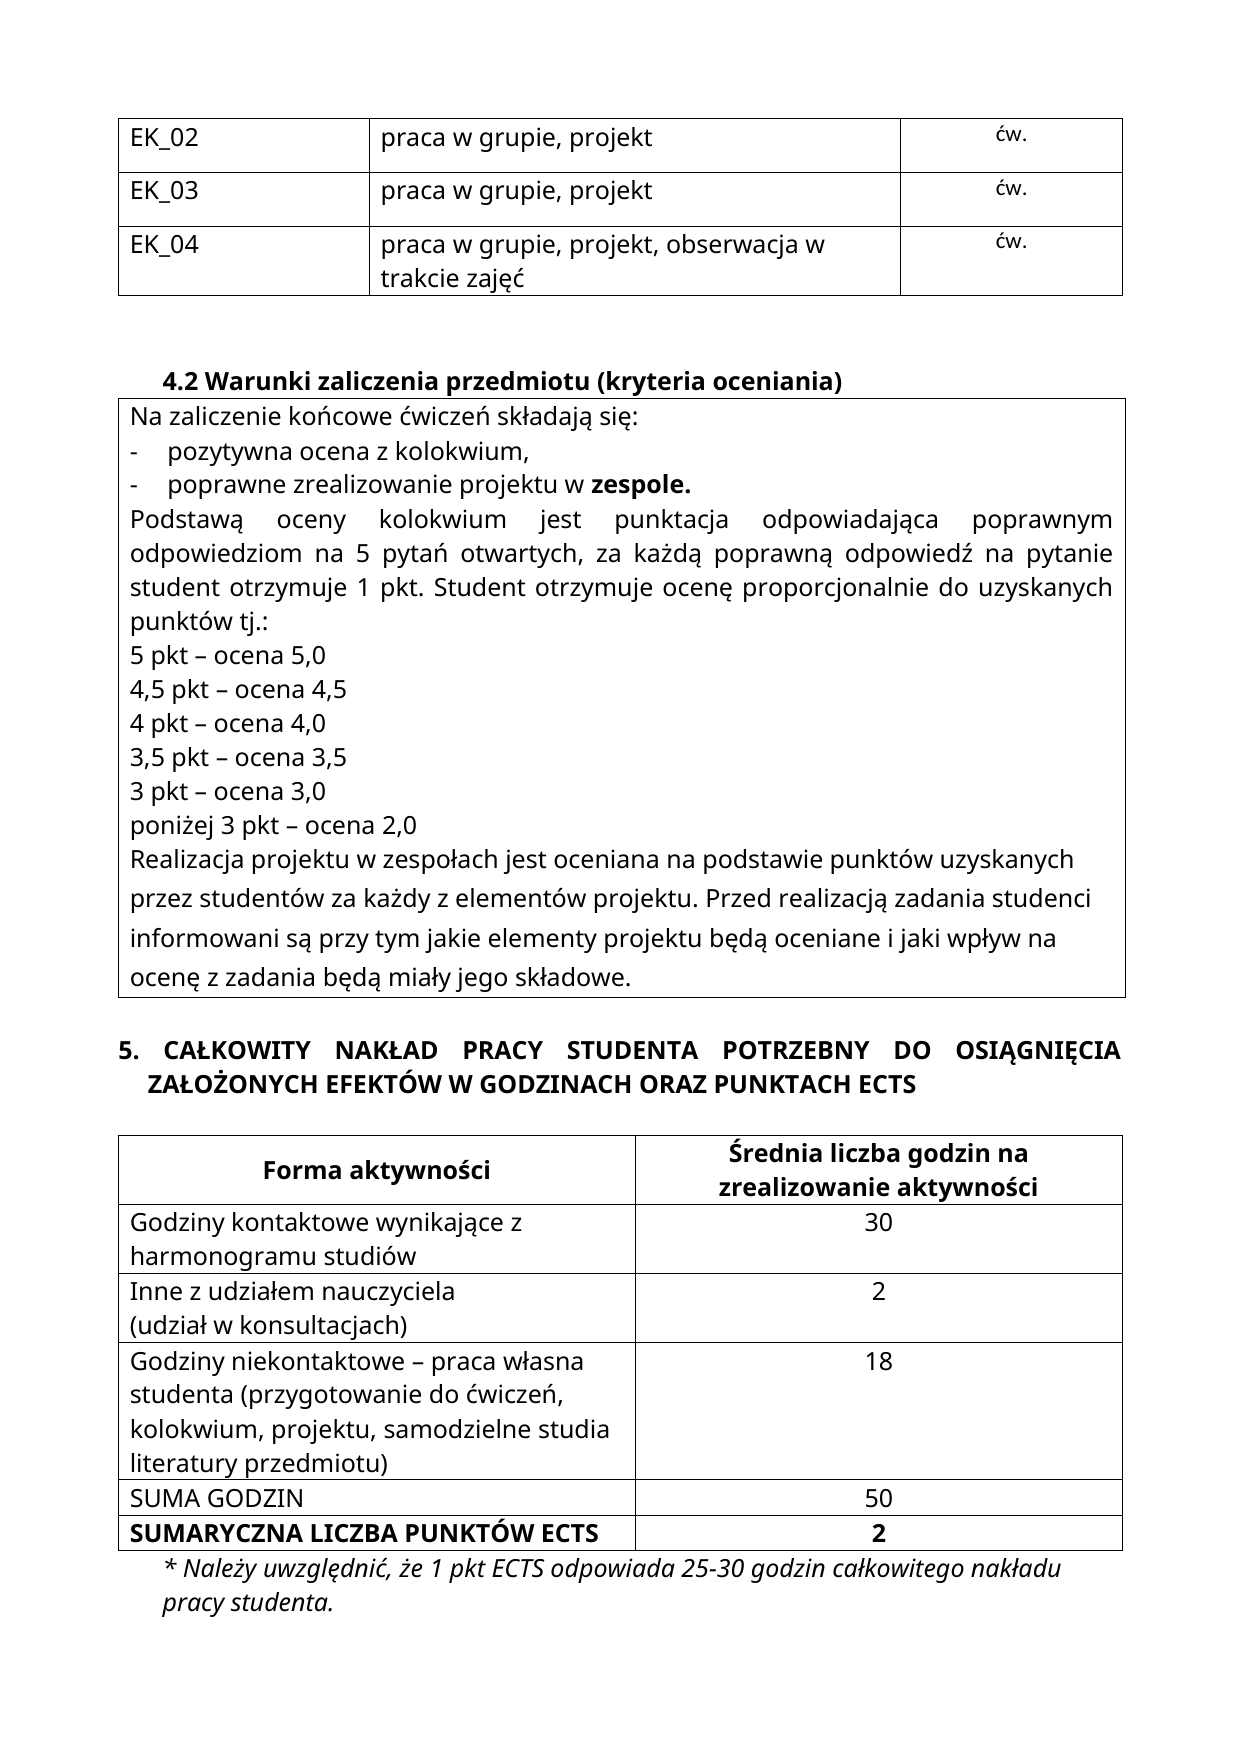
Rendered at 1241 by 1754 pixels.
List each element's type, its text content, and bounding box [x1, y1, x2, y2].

table_cell 50 [636, 1480, 1122, 1514]
text * Należy uwzględnić, że 1 pkt ECTS odpowiada 25-30 godzin całkowitego nakładu pracy studenta. [162, 1551, 1122, 1619]
table_header Na zaliczenie końcowe ćwiczeń składają się: pozytywna ocena z kolokwium, poprawne zrealizowanie projektu w zespole. Podstawą oceny kolokwium jest punktacja odpowiadająca poprawnym odpowiedziom na 5 pytań otwartych, za każdą poprawną odpowiedź na pytanie student otrzymuje 1 pkt. Student otrzymuje ocenę proporcjonalnie do uzyskanych punktów tj.: 5 pkt – ocena 5,0 4,5 pkt – ocena 4,5 4 pkt – ocena 4,0 3,5 pkt – ocena 3,5 3 pkt – ocena 3,0 poniżej 3 pkt – ocena 2,0 Realizacja projektu w zespołach jest oceniana na podstawie punktów uzyskanych przez studentów za każdy z elementów projektu. Przed realizacją zadania studenci informowani są przy tym jakie elementy projektu będą oceniane i jaki wpływ na ocenę z zadania będą miały jego składowe. [119, 399, 1125, 997]
table_cell Godziny niekontaktowe – praca własna studenta (przygotowanie do ćwiczeń, kolokwium, projektu, samodzielne studia literatury przedmiotu) [119, 1343, 635, 1479]
table_cell Godziny kontaktowe wynikające z harmonogramu studiów [119, 1205, 635, 1273]
table_header Forma aktywności [119, 1136, 635, 1204]
table_cell 18 [636, 1343, 1122, 1479]
text 5. CAŁKOWITY NAKŁAD PRACY STUDENTA POTRZEBNY DO OSIĄGNIĘCIA ZAŁOŻONYCH EFEKTÓW W GODZINACH ORAZ PUNKTACH ECTS [118, 1032, 1122, 1101]
table_cell Inne z udziałem nauczyciela (udział w konsultacjach) [119, 1274, 635, 1342]
table_cell EK_04 [119, 227, 369, 295]
table_cell 2 [636, 1274, 1122, 1342]
table_cell 30 [636, 1205, 1122, 1273]
table_cell praca w grupie, projekt, obserwacja w trakcie zajęć [370, 227, 900, 295]
table_header Średnia liczba godzin na zrealizowanie aktywności [636, 1136, 1122, 1204]
table_cell EK_02 [119, 119, 369, 172]
table_cell ćw. [901, 227, 1122, 295]
table_cell praca w grupie, projekt [370, 173, 900, 226]
table_cell ćw. [901, 119, 1122, 172]
table_cell ćw. [901, 173, 1122, 226]
text 4.2 Warunki zaliczenia przedmiotu (kryteria oceniania) [162, 364, 1122, 398]
table_cell SUMA GODZIN [119, 1480, 635, 1514]
table_cell praca w grupie, projekt [370, 119, 900, 172]
table_cell SUMARYCZNA LICZBA PUNKTÓW ECTS [119, 1516, 635, 1549]
table_cell EK_03 [119, 173, 369, 226]
table_cell 2 [636, 1516, 1122, 1549]
